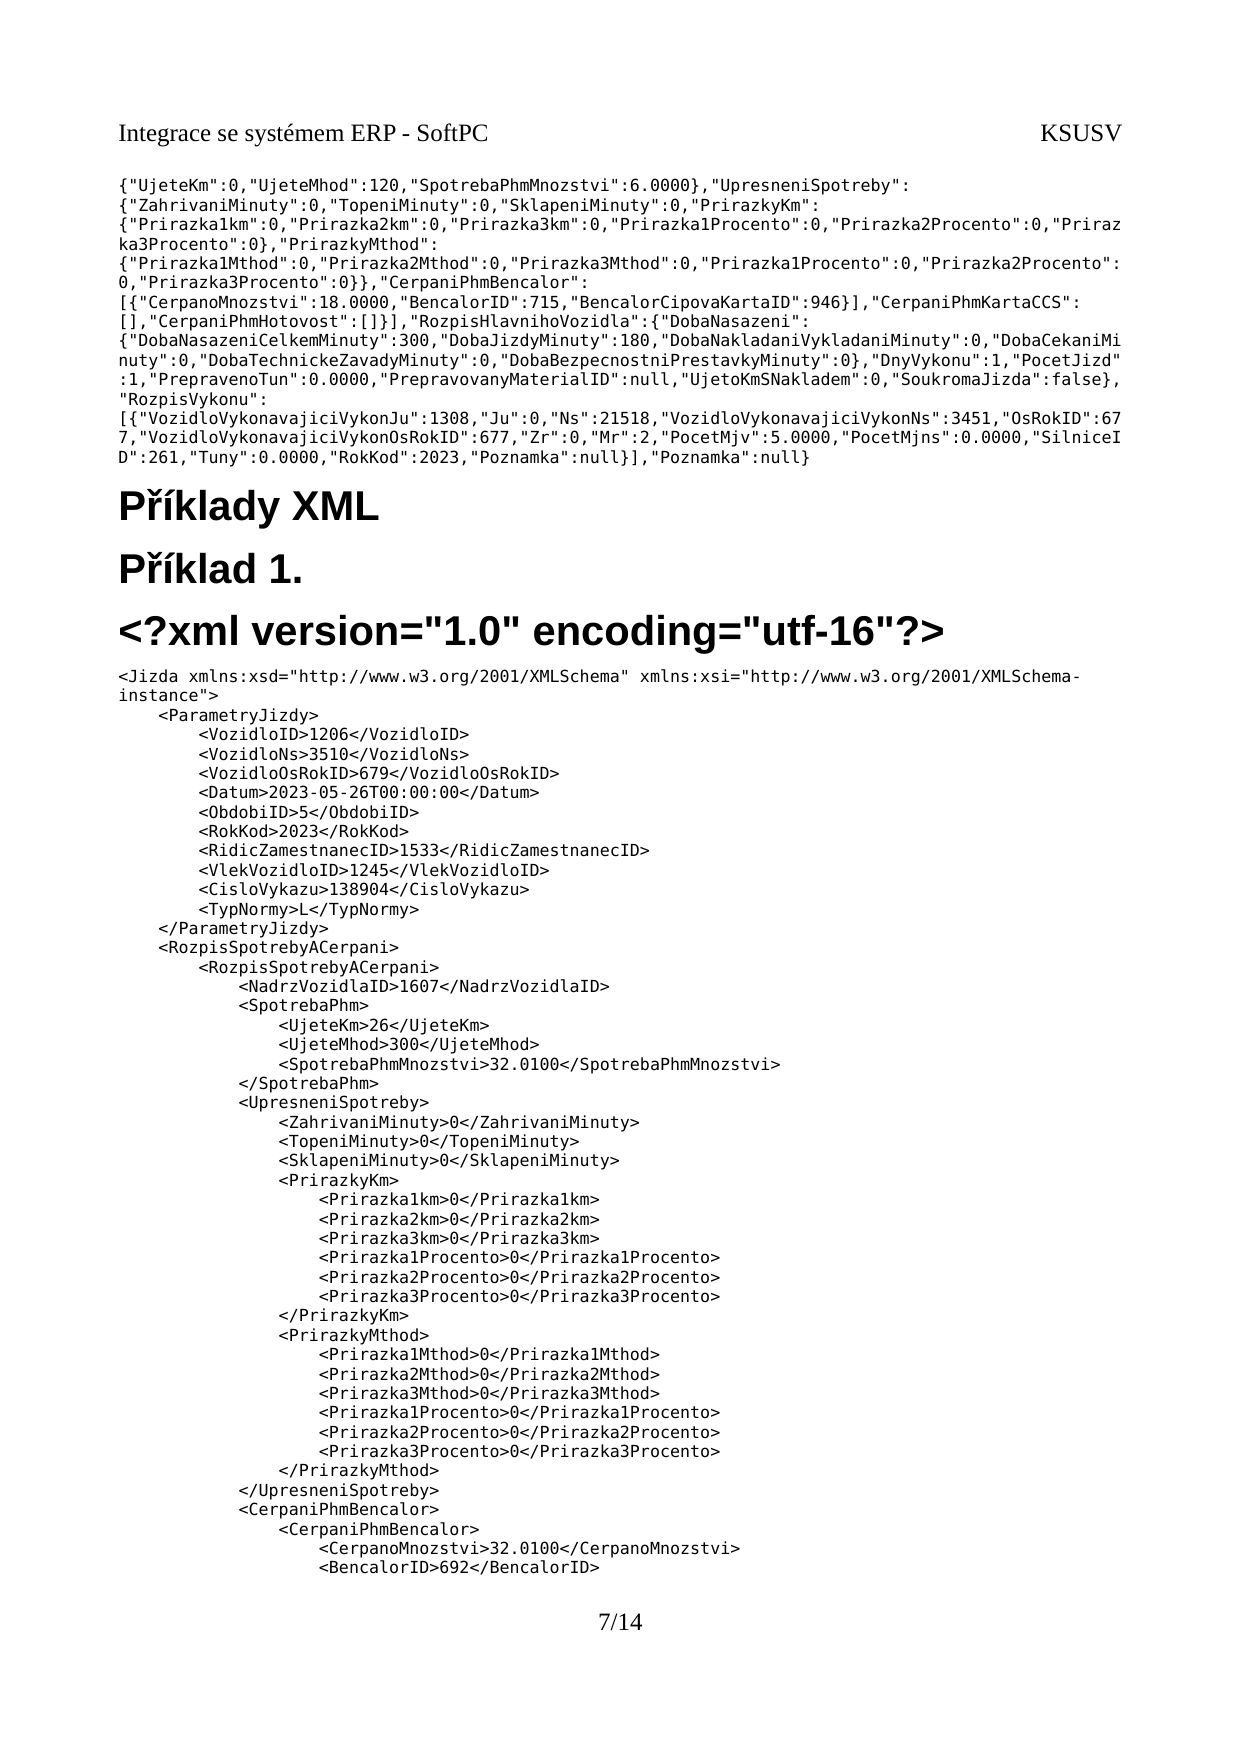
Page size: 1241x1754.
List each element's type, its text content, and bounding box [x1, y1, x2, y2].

text <Prirazka3Mthod>0</Prirazka3Mthod> [118, 1384, 1122, 1403]
text <SpotrebaPhmMnozstvi>32.0100</SpotrebaPhmMnozstvi> [118, 1054, 1122, 1074]
text <Prirazka1km>0</Prirazka1km> [118, 1190, 1122, 1209]
text </PrirazkyMthod> [118, 1461, 1122, 1481]
text <VozidloOsRokID>679</VozidloOsRokID> [118, 764, 1122, 783]
text <BencalorID>692</BencalorID> [118, 1558, 1122, 1578]
text <NadrzVozidlaID>1607</NadrzVozidlaID> [118, 977, 1122, 996]
text <Prirazka3Procento>0</Prirazka3Procento> [118, 1287, 1122, 1306]
subtitle Příklad 1. [118, 544, 1122, 592]
text <Prirazka2km>0</Prirazka2km> [118, 1209, 1122, 1229]
text </SpotrebaPhm> [118, 1074, 1122, 1093]
text <VlekVozidloID>1245</VlekVozidloID> [118, 861, 1122, 880]
text <TopeniMinuty>0</TopeniMinuty> [118, 1132, 1122, 1151]
subtitle Příklady XML [118, 482, 1122, 529]
subtitle <?xml version="1.0" encoding="utf-16"?> [118, 607, 1122, 654]
text <CisloVykazu>138904</CisloVykazu> [118, 880, 1122, 899]
text </ParametryJizdy> [118, 919, 1122, 938]
text <Jizda xmlns:xsd="http://www.w3.org/2001/XMLSchema" xmlns:xsi="http://www.w3.org/2001/XMLSchema-instance"> [118, 667, 1122, 706]
text <ParametryJizdy> [118, 706, 1122, 725]
text <Prirazka2Procento>0</Prirazka2Procento> [118, 1423, 1122, 1442]
text <UjeteMhod>300</UjeteMhod> [118, 1035, 1122, 1054]
text <CerpaniPhmBencalor> [118, 1500, 1122, 1519]
text <Prirazka3Procento>0</Prirazka3Procento> [118, 1442, 1122, 1461]
text <Prirazka1Mthod>0</Prirazka1Mthod> [118, 1345, 1122, 1364]
text <RidicZamestnanecID>1533</RidicZamestnanecID> [118, 841, 1122, 861]
text <CerpaniPhmBencalor> [118, 1519, 1122, 1539]
text <Prirazka2Procento>0</Prirazka2Procento> [118, 1268, 1122, 1287]
text <ObdobiID>5</ObdobiID> [118, 803, 1122, 822]
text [118, 176, 1122, 467]
text <RozpisSpotrebyACerpani> [118, 958, 1122, 977]
text </PrirazkyKm> [118, 1306, 1122, 1326]
text <SklapeniMinuty>0</SklapeniMinuty> [118, 1151, 1122, 1171]
text <PrirazkyMthod> [118, 1326, 1122, 1345]
text </UpresneniSpotreby> [118, 1481, 1122, 1500]
text <PrirazkyKm> [118, 1171, 1122, 1190]
text <Prirazka1Procento>0</Prirazka1Procento> [118, 1403, 1122, 1423]
text <UpresneniSpotreby> [118, 1093, 1122, 1113]
text <SpotrebaPhm> [118, 996, 1122, 1016]
text <Prirazka1Procento>0</Prirazka1Procento> [118, 1248, 1122, 1268]
text <Prirazka2Mthod>0</Prirazka2Mthod> [118, 1364, 1122, 1384]
text <UjeteKm>26</UjeteKm> [118, 1016, 1122, 1035]
text <ZahrivaniMinuty>0</ZahrivaniMinuty> [118, 1113, 1122, 1132]
text <Prirazka3km>0</Prirazka3km> [118, 1229, 1122, 1248]
text <CerpanoMnozstvi>32.0100</CerpanoMnozstvi> [118, 1539, 1122, 1558]
text <TypNormy>L</TypNormy> [118, 899, 1122, 919]
text <RozpisSpotrebyACerpani> [118, 938, 1122, 958]
text <Datum>2023-05-26T00:00:00</Datum> [118, 783, 1122, 803]
text <RokKod>2023</RokKod> [118, 822, 1122, 841]
text <VozidloID>1206</VozidloID> [118, 725, 1122, 744]
text <VozidloNs>3510</VozidloNs> [118, 744, 1122, 764]
